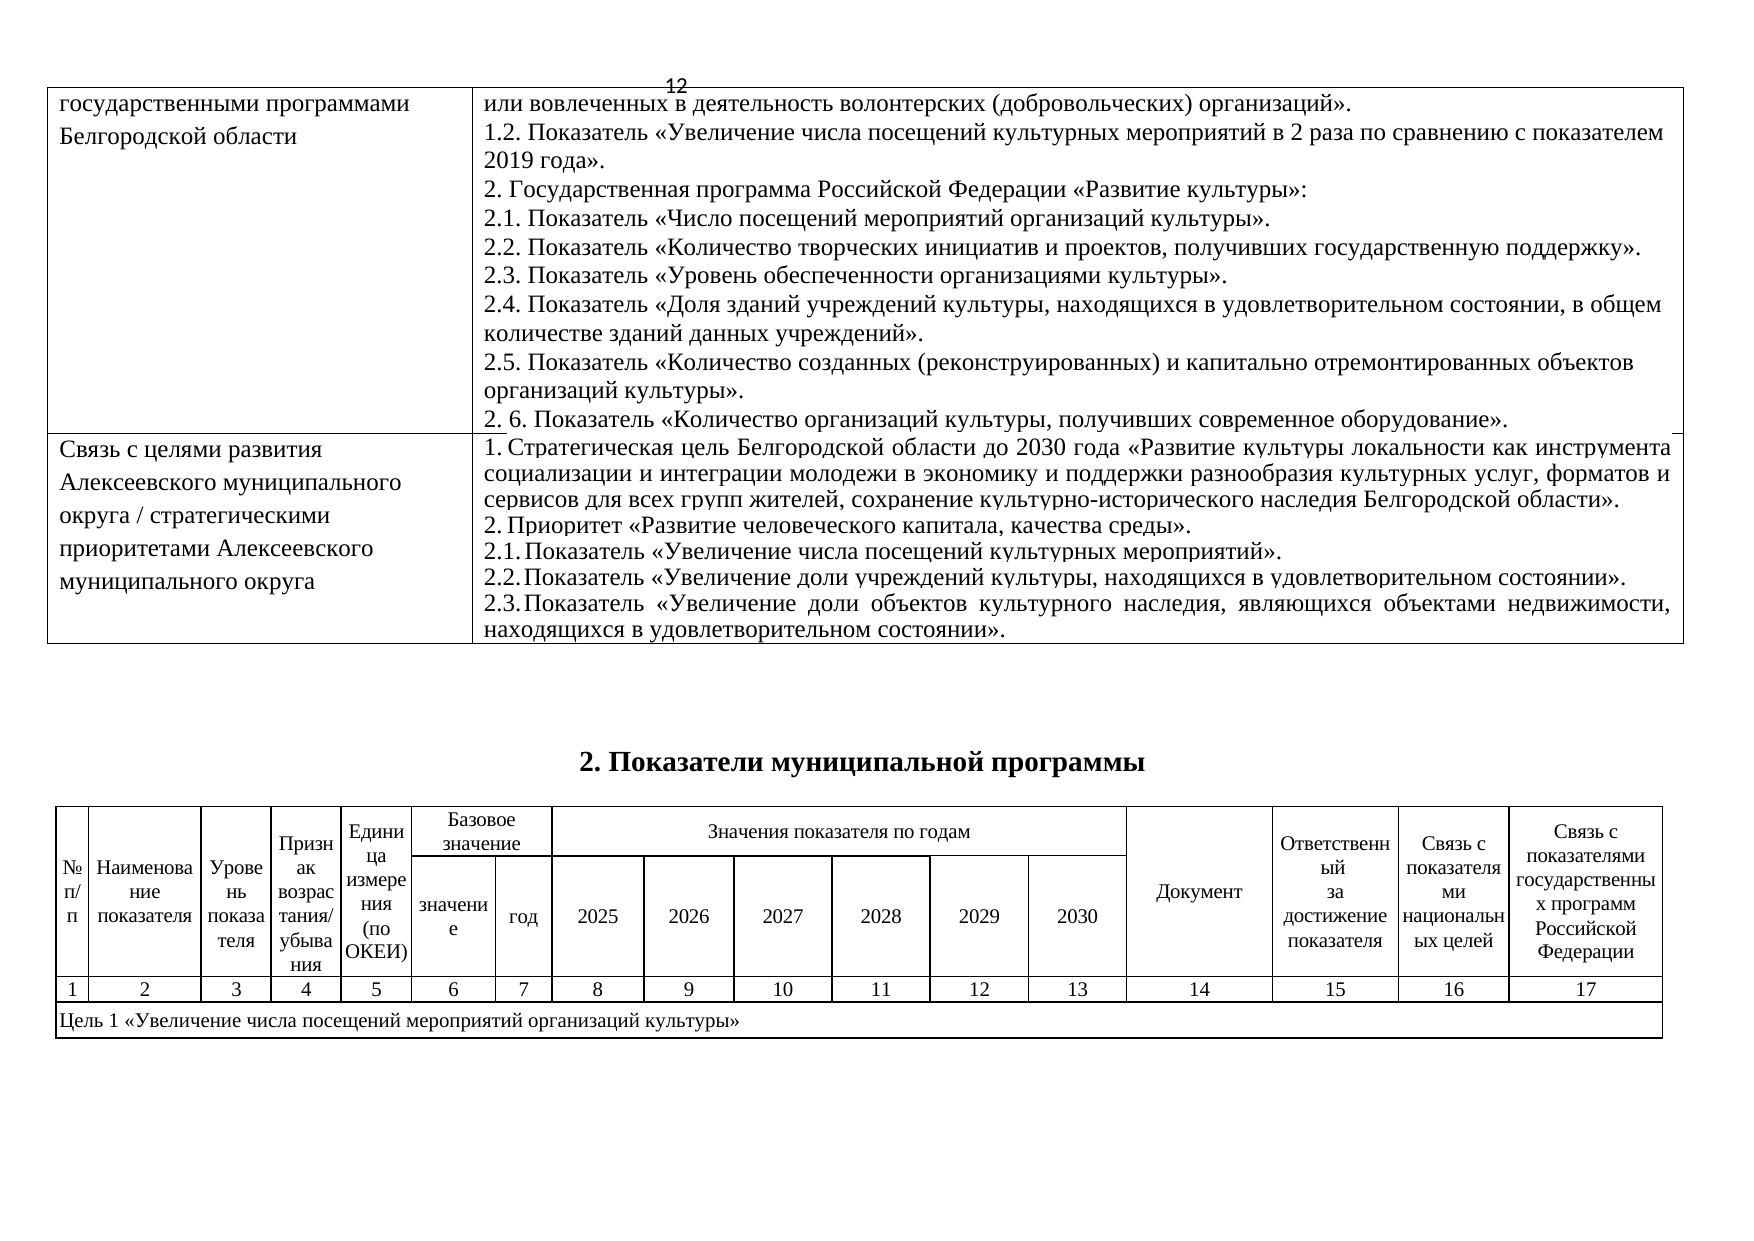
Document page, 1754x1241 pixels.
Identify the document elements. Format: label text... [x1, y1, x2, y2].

table_cell 1 [57, 977, 88, 1001]
table_cell 10 [735, 977, 831, 1001]
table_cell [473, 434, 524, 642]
table_cell год [496, 857, 551, 976]
table_cell 3 [202, 977, 270, 1001]
table_header Документ [1127, 807, 1272, 976]
table_cell 15 [1273, 977, 1398, 1001]
table_cell Цель 1 «Увеличение числа посещений мероприятий организаций культуры» [57, 1003, 1662, 1037]
table_cell 2030 [1029, 856, 1126, 976]
table_header Значения показателя по годам [553, 807, 1126, 855]
table_cell 13 [1029, 977, 1126, 1001]
table_cell 16 [1399, 977, 1508, 1001]
table_header Наименование показателя [89, 807, 200, 976]
table_header Признак возрастания/ убывания [272, 807, 340, 976]
table_header Единица измерения (по ОКЕИ) [342, 807, 411, 976]
table_cell 4 [272, 977, 340, 1001]
table_header № п/п [57, 807, 88, 976]
table_cell 2 [89, 977, 200, 1001]
table_cell 6 [412, 977, 495, 1001]
table_cell значение [412, 857, 495, 976]
table_cell 14 [1127, 977, 1272, 1001]
table_cell 2025 [553, 857, 643, 976]
table_cell 2028 [833, 857, 929, 976]
table_cell Связь с целями развития Алексеевского муниципального округа / стратегическими приоритетами Алексеевского муниципального округа [48, 434, 472, 642]
table_cell 8 [553, 977, 643, 1001]
table_header Ответственный за достижение показателя [1273, 807, 1398, 976]
table_cell 17 [1510, 977, 1662, 1001]
table_header Уровень показателя [202, 807, 270, 976]
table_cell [473, 88, 1683, 433]
table_cell Стратегическая цель Белгородской области до 2030 года «Развитие культуры локальности как инструмента социализации и интеграции молодежи в экономику и поддержки разнообразия культурных услуг, форматов и сервисов для всех групп жителей, сохранение культурно-исторического наследия Белгородской области». Приоритет «Развитие человеческого капитала, качества среды». Показатель «Увеличение числа посещений культурных мероприятий». Показатель «Увеличение доли учреждений культуры, находящихся в удовлетворительном состоянии». Показатель «Увеличение доли объектов культурного наследия, являющихся объектами недвижимости, находящихся в удовлетворительном состоянии». [1006, 434, 1683, 642]
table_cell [48, 88, 472, 433]
table_cell 2027 [735, 857, 831, 976]
table_header Связь с показателями национальных целей [1399, 807, 1508, 976]
table_cell 9 [645, 977, 733, 1001]
table_cell 11 [833, 977, 929, 1001]
table_cell 2026 [645, 857, 733, 976]
subtitle 2. Показатели муниципальной программы [59, 744, 1665, 778]
table_header Базовое значение [412, 807, 551, 855]
table_cell 2029 [931, 856, 1028, 976]
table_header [1510, 807, 1662, 976]
table_cell 7 [496, 977, 551, 1001]
table_cell 5 [342, 977, 411, 1001]
table_cell 12 [931, 977, 1028, 1001]
